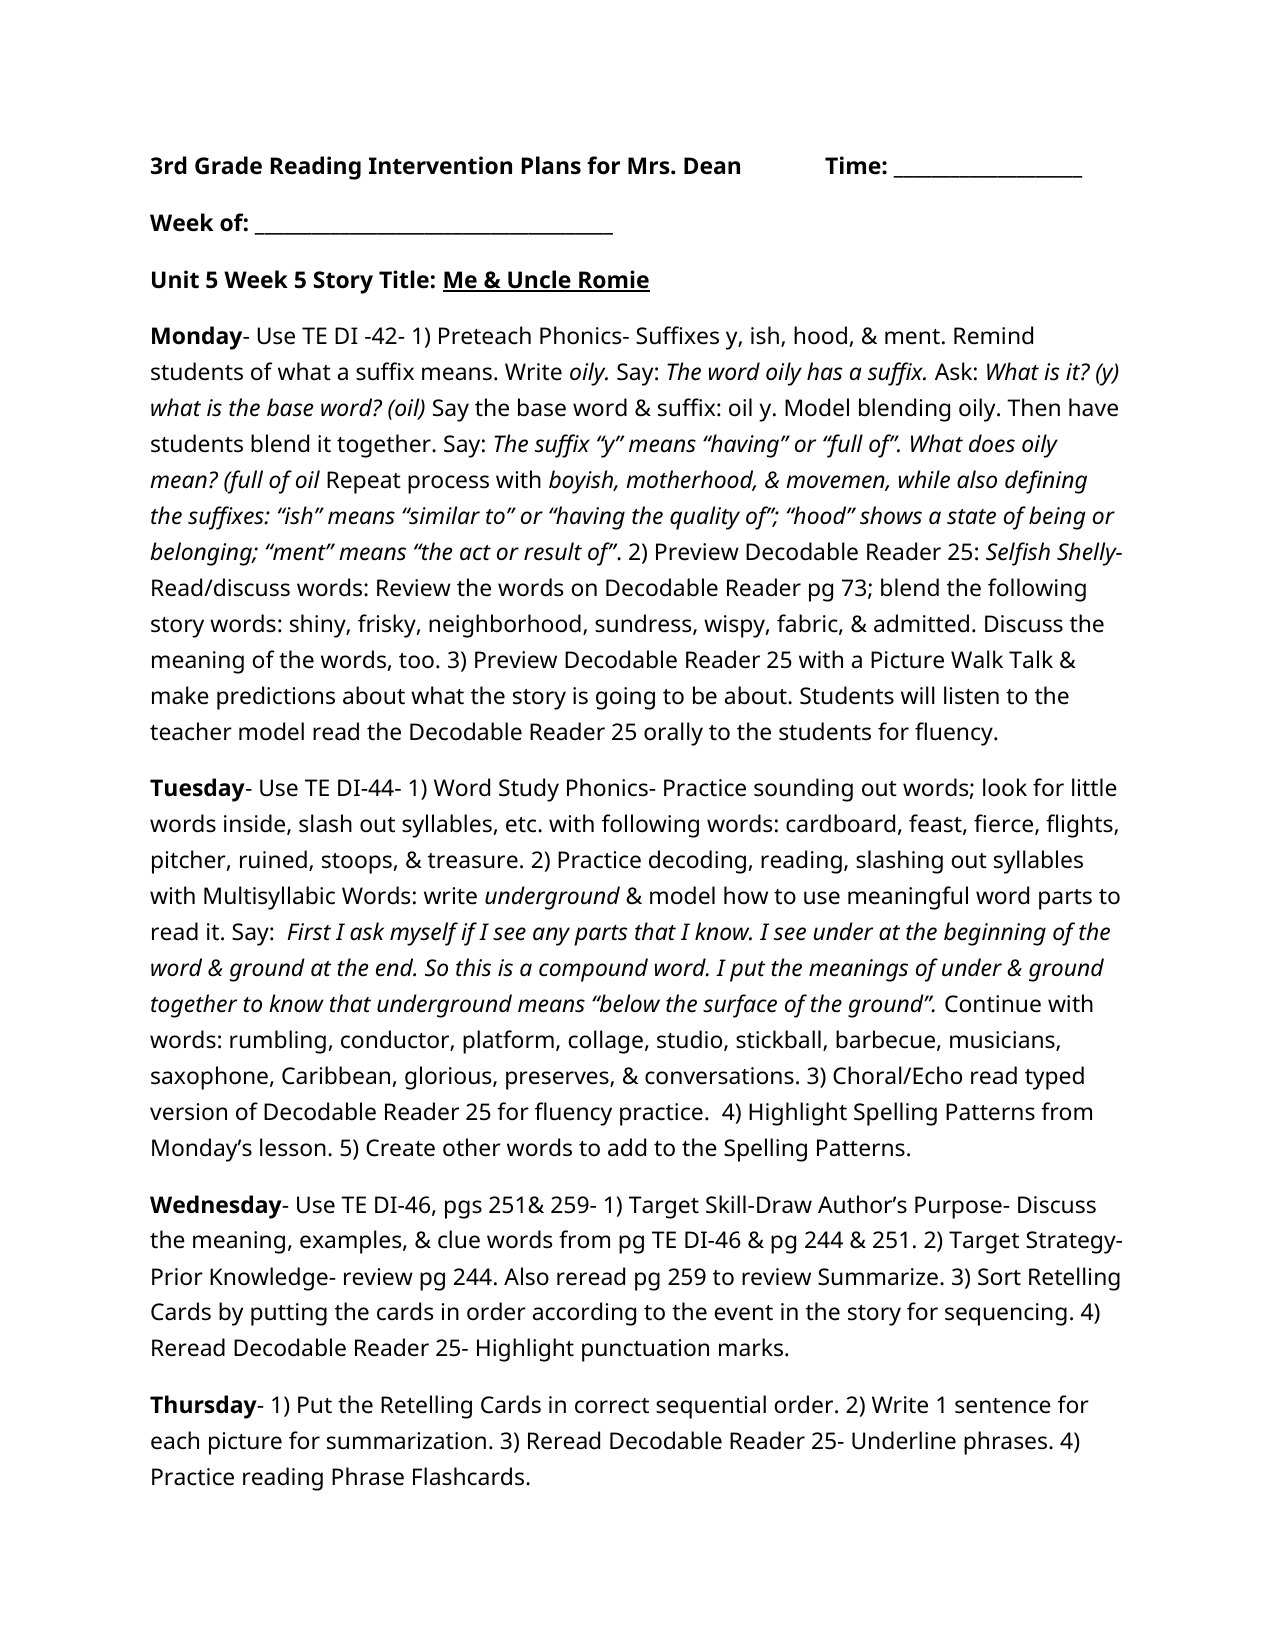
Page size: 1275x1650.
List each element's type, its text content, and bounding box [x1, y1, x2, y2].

text Wednesday- Use TE DI-46, pgs 251& 259- 1) Target Skill-Draw Author’s Purpose- Discuss the meaning, examples, & clue words from pg TE DI-46 & pg 244 & 251. 2) Target Strategy-Prior Knowledge- review pg 244. Also reread pg 259 to review Summarize. 3) Sort Retelling Cards by putting the cards in order according to the event in the story for sequencing. 4) Reread Decodable Reader 25- Highlight punctuation marks. [150, 1188, 1125, 1363]
text Week of: ______________________________________ [150, 207, 1125, 238]
text Unit 5 Week 5 Story Title: Me & Uncle Romie [150, 263, 1125, 295]
text Thursday- 1) Put the Retelling Cards in correct sequential order. 2) Write 1 sentence for each picture for summarization. 3) Reread Decodable Reader 25- Underline phrases. 4) Practice reading Phrase Flashcards. [150, 1389, 1125, 1492]
text 3rd Grade Reading Intervention Plans for Mrs. Dean Time: ____________________ [150, 150, 1125, 181]
text Tuesday- Use TE DI-44- 1) Word Study Phonics- Practice sounding out words; look for little words inside, slash out syllables, etc. with following words: cardboard, feast, fierce, flights, pitcher, ruined, stoops, & treasure. 2) Practice decoding, reading, slashing out syllables with Multisyllabic Words: write underground & model how to use meaningful word parts to read it. Say: First I ask myself if I see any parts that I know. I see under at the beginning of the word & ground at the end. So this is a compound word. I put the meanings of under & ground together to know that underground means “below the surface of the ground”. Continue with words: rumbling, conductor, platform, collage, studio, stickball, barbecue, musicians, saxophone, Caribbean, glorious, preserves, & conversations. 3) Choral/Echo read typed version of Decodable Reader 25 for fluency practice. 4) Highlight Spelling Patterns from Monday’s lesson. 5) Create other words to add to the Spelling Patterns. [150, 772, 1125, 1163]
text Monday- Use TE DI -42- 1) Preteach Phonics- Suffixes y, ish, hood, & ment. Remind students of what a suffix means. Write oily. Say: The word oily has a suffix. Ask: What is it? (y) what is the base word? (oil) Say the base word & suffix: oil y. Model blending oily. Then have students blend it together. Say: The suffix “y” means “having” or “full of”. What does oily mean? (full of oil Repeat process with boyish, motherhood, & movemen, while also defining the suffixes: “ish” means “similar to” or “having the quality of”; “hood” shows a state of being or belonging; “ment” means “the act or result of”. 2) Preview Decodable Reader 25: Selfish Shelly- Read/discuss words: Review the words on Decodable Reader pg 73; blend the following story words: shiny, frisky, neighborhood, sundress, wispy, fabric, & admitted. Discuss the meaning of the words, too. 3) Preview Decodable Reader 25 with a Picture Walk Talk & make predictions about what the story is going to be about. Students will listen to the teacher model read the Decodable Reader 25 orally to the students for fluency. [150, 320, 1125, 747]
